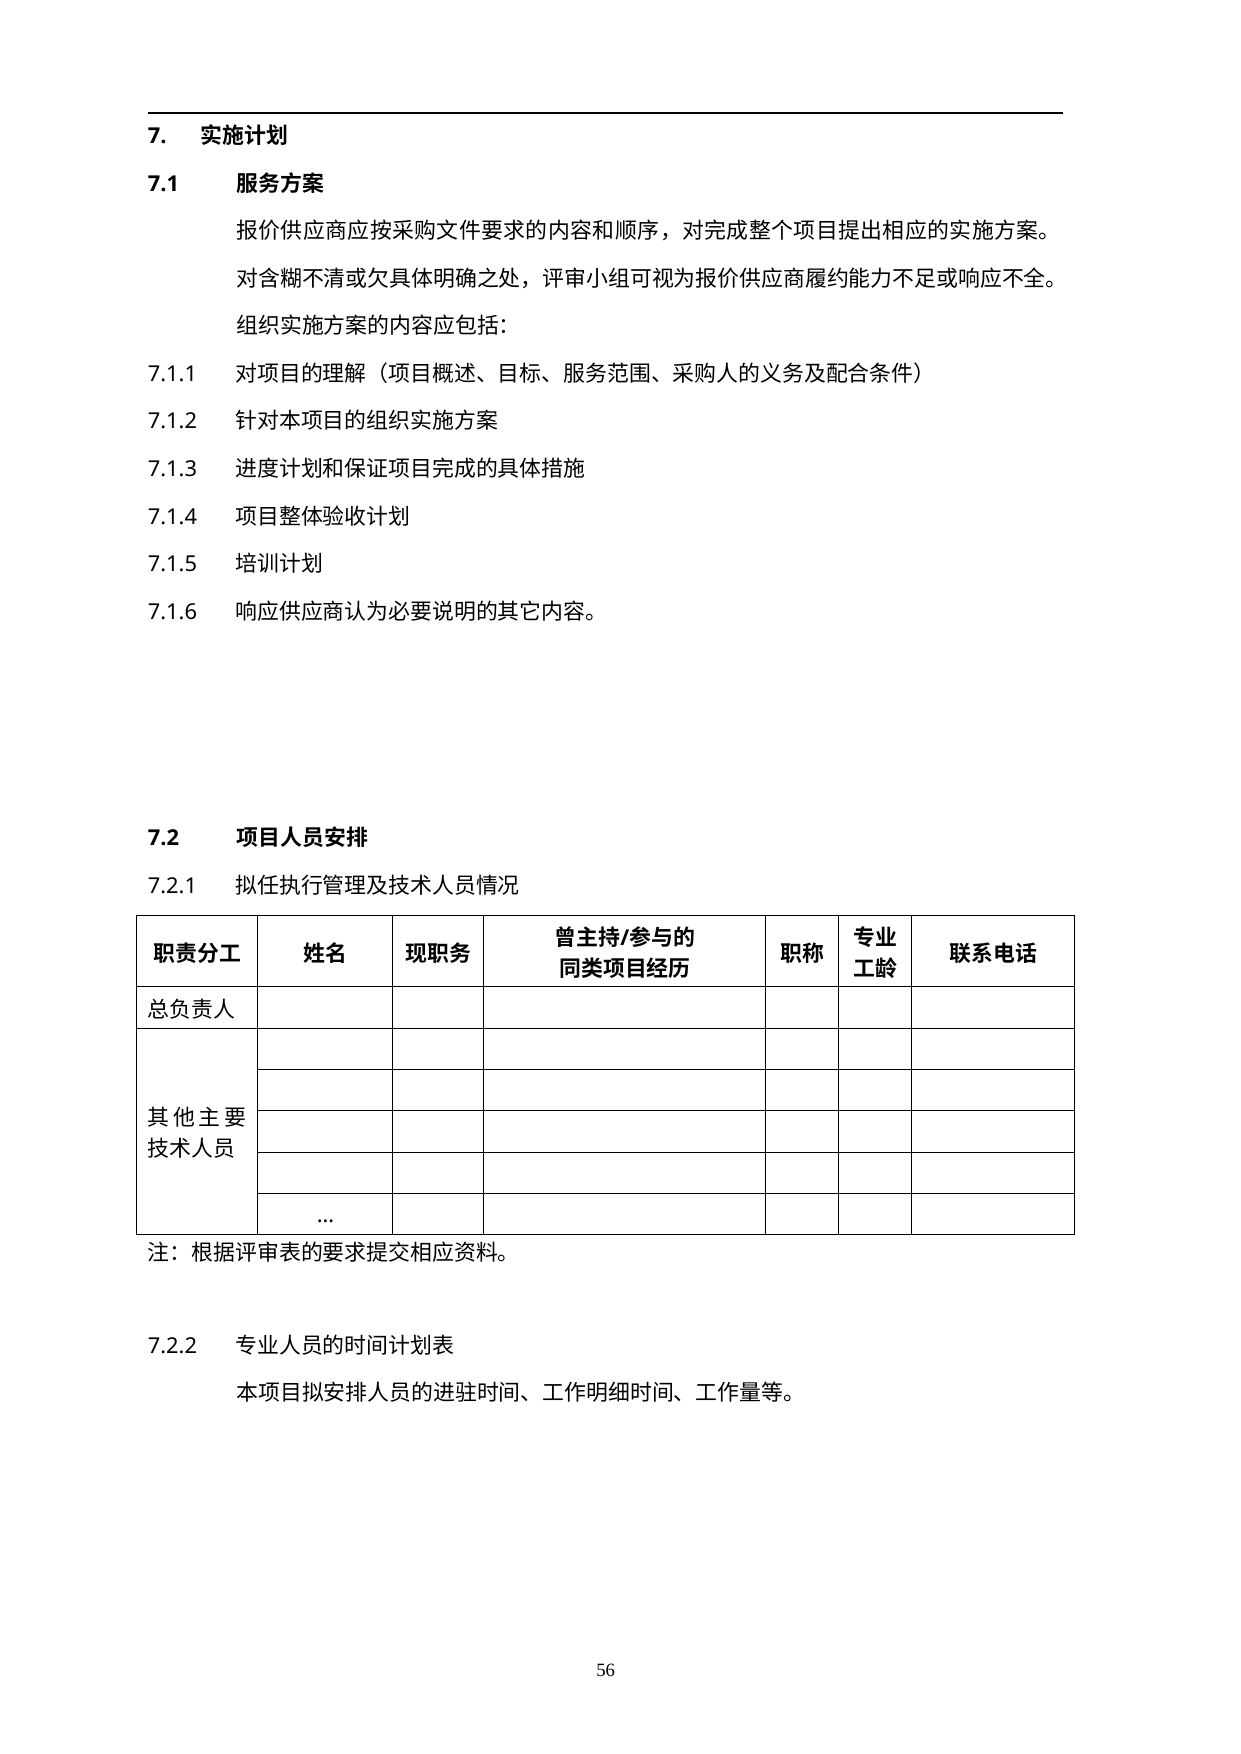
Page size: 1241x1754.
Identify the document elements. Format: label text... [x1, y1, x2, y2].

table_cell [484, 1111, 765, 1152]
text 7.1.5 培训计划 [148, 546, 1063, 578]
table_cell [912, 1153, 1074, 1193]
table_cell [258, 1111, 392, 1152]
table_cell 总负责人 [137, 987, 257, 1028]
table_cell … [258, 1194, 392, 1234]
table_cell [839, 1070, 911, 1110]
text 7.1.6 响应供应商认为必要说明的其它内容。 [148, 594, 1063, 626]
text 7.1.4 项目整体验收计划 [148, 499, 1063, 530]
table_cell [258, 1029, 392, 1069]
table_cell [912, 1111, 1074, 1152]
text 7.2.2 专业人员的时间计划表 [148, 1328, 1063, 1359]
text 7.1.1 对项目的理解（项目概述、目标、服务范围、采购人的义务及配合条件） [148, 356, 1063, 388]
table_header 现职务 [393, 916, 483, 986]
table_header 联系电话 [912, 916, 1074, 986]
table_cell [393, 1111, 483, 1152]
subtitle 7.1 服务方案 [148, 166, 1063, 197]
table_header 曾主持/参与的 同类项目经历 [484, 916, 765, 986]
table_cell [839, 987, 911, 1028]
table_cell [839, 1111, 911, 1152]
table_cell [766, 1111, 838, 1152]
text 组织实施方案的内容应包括： [236, 308, 1063, 340]
text 7.2.1 拟任执行管理及技术人员情况 [148, 868, 1063, 899]
table_cell [912, 1070, 1074, 1110]
text 本项目拟安排人员的进驻时间、工作明细时间、工作量等。 [236, 1375, 1063, 1407]
text 报价供应商应按采购文件要求的内容和顺序，对完成整个项目提出相应的实施方案。对含糊不清或欠具体明确之处，评审小组可视为报价供应商履约能力不足或响应不全。 [236, 213, 1063, 292]
text 7.1.2 针对本项目的组织实施方案 [148, 403, 1063, 435]
table_cell [258, 1070, 392, 1110]
subtitle 7.2 项目人员安排 [148, 820, 1063, 852]
table_cell [766, 1029, 838, 1069]
text 注：根据评审表的要求提交相应资料。 [148, 1235, 1063, 1267]
table_cell [484, 1153, 765, 1193]
table_header 职责分工 [137, 916, 257, 986]
table_cell [766, 987, 838, 1028]
table_header 专业工龄 [839, 916, 911, 986]
table_cell [839, 1194, 911, 1234]
table_cell [258, 1153, 392, 1193]
table_cell 其他主要技术人员 [137, 1029, 257, 1234]
table_cell [839, 1153, 911, 1193]
text 7.1.3 进度计划和保证项目完成的具体措施 [148, 451, 1063, 483]
table_cell [912, 1029, 1074, 1069]
table_cell [393, 1153, 483, 1193]
table_cell [393, 1194, 483, 1234]
table_cell [393, 1070, 483, 1110]
table_header 职称 [766, 916, 838, 986]
table_cell [484, 1194, 765, 1234]
table_cell [393, 1029, 483, 1069]
table_cell [766, 1153, 838, 1193]
table_cell [484, 1070, 765, 1110]
table_cell [766, 1194, 838, 1234]
table_cell [839, 1029, 911, 1069]
table_cell [912, 987, 1074, 1028]
table_cell [912, 1194, 1074, 1234]
table_cell [393, 987, 483, 1028]
table_header 姓名 [258, 916, 392, 986]
table_cell [484, 1029, 765, 1069]
subtitle 7. 实施计划 [148, 118, 1063, 150]
table_cell [484, 987, 765, 1028]
table_cell [766, 1070, 838, 1110]
table_cell [258, 987, 392, 1028]
